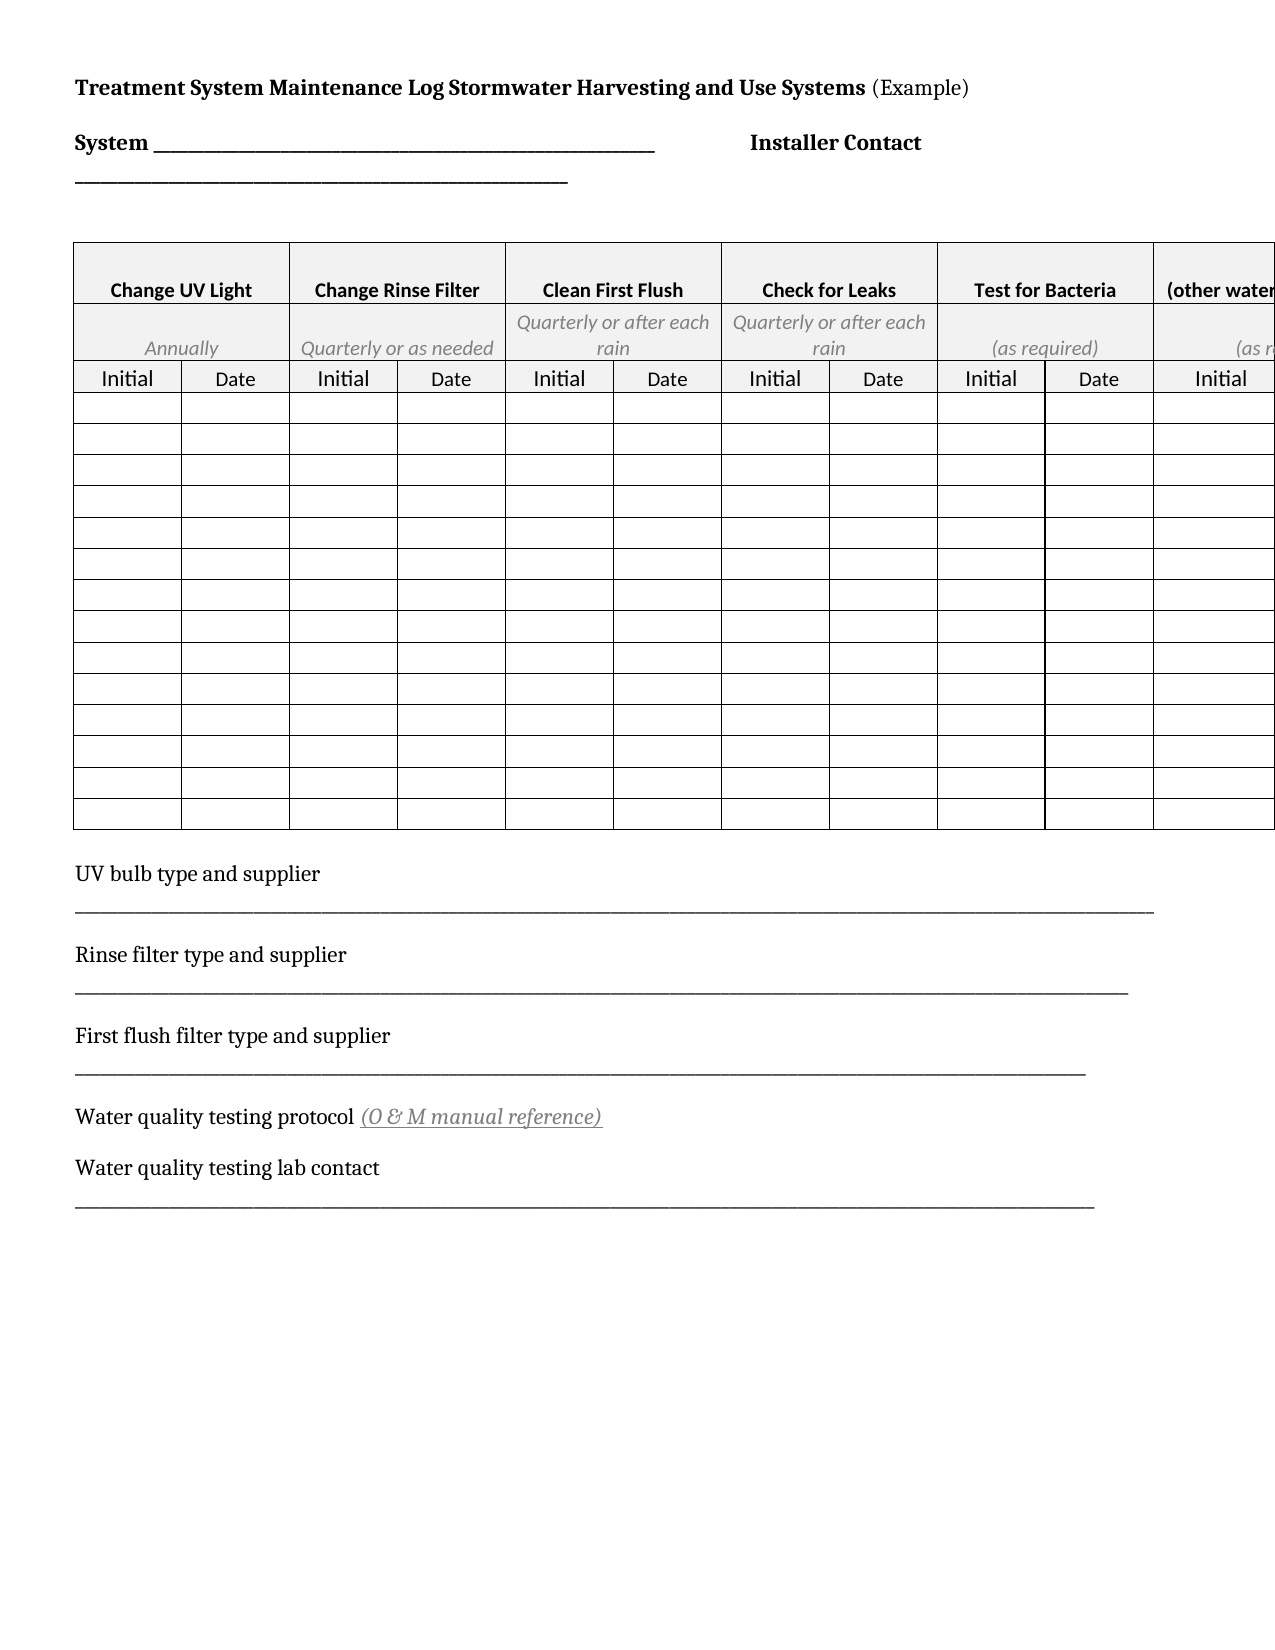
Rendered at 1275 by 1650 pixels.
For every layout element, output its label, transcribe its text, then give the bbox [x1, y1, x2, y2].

table_cell [1046, 736, 1153, 767]
table_cell [830, 768, 937, 798]
table_cell [506, 393, 613, 423]
table_cell [290, 549, 397, 579]
table_cell Date [1046, 361, 1153, 392]
table_cell [830, 549, 937, 579]
table_cell Quarterly or after each rain [722, 304, 937, 360]
table_cell Initial [74, 361, 181, 392]
table_cell (as required) [1154, 304, 1274, 360]
table_cell [614, 674, 721, 704]
table_cell [938, 674, 1044, 704]
table_cell [938, 705, 1044, 735]
table_cell [1046, 549, 1153, 579]
table_cell [182, 611, 289, 642]
table_cell [182, 424, 289, 454]
table_cell [74, 705, 181, 735]
table_cell [506, 580, 613, 610]
table_cell [722, 768, 829, 798]
table_cell [938, 393, 1044, 423]
table_cell [74, 518, 181, 548]
table_cell [938, 424, 1044, 454]
table_cell [506, 518, 613, 548]
table_cell [182, 643, 289, 673]
table_cell [398, 518, 505, 548]
table_cell [614, 455, 721, 485]
table_cell Date [830, 361, 937, 392]
table_cell [506, 611, 613, 642]
table_cell [290, 580, 397, 610]
table_cell Date [614, 361, 721, 392]
table_cell [290, 393, 397, 423]
table_cell [830, 799, 937, 829]
table_cell [290, 799, 397, 829]
table_cell [614, 705, 721, 735]
table_cell [182, 455, 289, 485]
table_cell [938, 643, 1044, 673]
table_cell [830, 486, 937, 517]
text Treatment System Maintenance Log Stormwater Harvesting and Use Systems (Example) [75, 75, 1200, 101]
table_cell [614, 768, 721, 798]
table_cell [722, 486, 829, 517]
table_cell [74, 643, 181, 673]
table_cell [722, 705, 829, 735]
table_cell [830, 424, 937, 454]
table_cell [74, 736, 181, 767]
table_header Change Rinse Filter [290, 243, 505, 303]
table_cell [74, 768, 181, 798]
table_cell [290, 674, 397, 704]
table_cell [506, 643, 613, 673]
table_cell [506, 705, 613, 735]
table_cell [1154, 736, 1274, 767]
table_cell [398, 549, 505, 579]
table_cell [290, 768, 397, 798]
table_cell [74, 455, 181, 485]
table_cell [1154, 768, 1274, 798]
table_cell [182, 549, 289, 579]
table_cell [938, 768, 1044, 798]
table_cell [506, 486, 613, 517]
table_cell [938, 518, 1044, 548]
table_cell Date [398, 361, 505, 392]
table_cell [1154, 611, 1274, 642]
table_cell [938, 799, 1044, 829]
table_cell [614, 486, 721, 517]
table_cell [722, 799, 829, 829]
table_cell [74, 424, 181, 454]
table_cell [1046, 674, 1153, 704]
table_cell [830, 455, 937, 485]
table_cell [290, 486, 397, 517]
table_cell [1154, 549, 1274, 579]
table_cell [722, 674, 829, 704]
table_cell [614, 518, 721, 548]
table_cell [614, 643, 721, 673]
table_cell Date [182, 361, 289, 392]
table_cell [398, 580, 505, 610]
table_cell Initial [1154, 361, 1274, 392]
text Water quality testing protocol (O & M manual reference) [75, 1104, 1200, 1131]
table_cell [182, 768, 289, 798]
table_cell [74, 580, 181, 610]
table_cell [290, 518, 397, 548]
table_cell [722, 455, 829, 485]
text System ___________________________________________________________ Installer Contact __________________________________________________________ [75, 130, 1200, 187]
table_cell [74, 674, 181, 704]
table_cell [398, 486, 505, 517]
table_cell [290, 455, 397, 485]
table_cell [722, 393, 829, 423]
table_cell [290, 424, 397, 454]
table_cell [398, 643, 505, 673]
table_cell [398, 393, 505, 423]
table_header Clean First Flush [506, 243, 721, 303]
table_cell Quarterly or as needed [290, 304, 505, 360]
table_cell [938, 580, 1044, 610]
table_cell [722, 611, 829, 642]
table_cell [938, 611, 1044, 642]
table_cell [290, 705, 397, 735]
table_header Change UV Light [74, 243, 289, 303]
table_cell [74, 393, 181, 423]
table_cell [182, 736, 289, 767]
table_cell [398, 424, 505, 454]
table_cell [1046, 705, 1153, 735]
table_cell [1046, 393, 1153, 423]
table_cell [938, 486, 1044, 517]
table_cell [830, 518, 937, 548]
table_cell [1046, 611, 1153, 642]
table_cell [938, 455, 1044, 485]
table_cell [938, 736, 1044, 767]
table_cell [182, 705, 289, 735]
table_cell Initial [722, 361, 829, 392]
table_cell [1154, 486, 1274, 517]
table_cell [1046, 518, 1153, 548]
table_cell [1154, 393, 1274, 423]
table_cell [506, 674, 613, 704]
table_cell [182, 799, 289, 829]
table_header (other water quality testing) [1154, 243, 1274, 303]
table_cell (as required) [938, 304, 1153, 360]
table_cell [830, 705, 937, 735]
table_cell [290, 736, 397, 767]
table_cell [722, 424, 829, 454]
table_cell [614, 580, 721, 610]
table_cell Quarterly or after each rain [506, 304, 721, 360]
table_cell [74, 486, 181, 517]
table_cell [830, 674, 937, 704]
table_cell [722, 549, 829, 579]
table_cell [722, 580, 829, 610]
table_cell [1154, 424, 1274, 454]
table_cell [398, 705, 505, 735]
table_cell [74, 799, 181, 829]
table_cell [830, 393, 937, 423]
table_cell [74, 549, 181, 579]
table_cell [290, 611, 397, 642]
table_cell [614, 611, 721, 642]
table_cell [398, 768, 505, 798]
table_cell [722, 518, 829, 548]
table_cell [74, 611, 181, 642]
table_cell [1154, 799, 1274, 829]
table_cell [182, 580, 289, 610]
table_cell [614, 549, 721, 579]
table_cell [830, 611, 937, 642]
table_cell Initial [290, 361, 397, 392]
table_cell [506, 549, 613, 579]
table_cell [1154, 580, 1274, 610]
table_cell [398, 455, 505, 485]
table_cell [614, 736, 721, 767]
table_cell [1046, 424, 1153, 454]
table_cell [1046, 643, 1153, 673]
table_cell [506, 455, 613, 485]
text Rinse filter type and supplier ____________________________________________________________________________________________________________________________ [75, 942, 1200, 998]
table_cell [830, 736, 937, 767]
table_cell [290, 643, 397, 673]
table_cell [722, 736, 829, 767]
table_cell [506, 736, 613, 767]
table_cell [398, 674, 505, 704]
table_cell [182, 393, 289, 423]
table_cell [938, 549, 1044, 579]
table_cell [398, 611, 505, 642]
table_cell [1154, 518, 1274, 548]
table_cell [614, 393, 721, 423]
table_cell [830, 580, 937, 610]
table_cell [182, 486, 289, 517]
table_cell [1154, 705, 1274, 735]
table_cell [1046, 455, 1153, 485]
table_cell [1046, 486, 1153, 517]
table_cell [1154, 674, 1274, 704]
table_cell [1154, 455, 1274, 485]
table_cell [1046, 799, 1153, 829]
text First flush filter type and supplier _______________________________________________________________________________________________________________________ [75, 1023, 1200, 1079]
table_cell [614, 424, 721, 454]
table_header Check for Leaks [722, 243, 937, 303]
table_header Test for Bacteria [938, 243, 1153, 303]
table_cell [398, 736, 505, 767]
table_cell [1154, 643, 1274, 673]
table_cell [506, 768, 613, 798]
table_cell [1046, 768, 1153, 798]
table_cell [830, 643, 937, 673]
table_cell Annually [74, 304, 289, 360]
table_cell [722, 643, 829, 673]
table_cell Initial [506, 361, 613, 392]
table_cell [506, 799, 613, 829]
table_cell [182, 518, 289, 548]
table_cell Initial [938, 361, 1044, 392]
table_cell [1046, 580, 1153, 610]
table_cell [182, 674, 289, 704]
table_cell [506, 424, 613, 454]
table_cell [614, 799, 721, 829]
text UV bulb type and supplier _______________________________________________________________________________________________________________________________ [75, 860, 1200, 917]
table_cell [398, 799, 505, 829]
text Water quality testing lab contact ________________________________________________________________________________________________________________________ [75, 1155, 1200, 1212]
